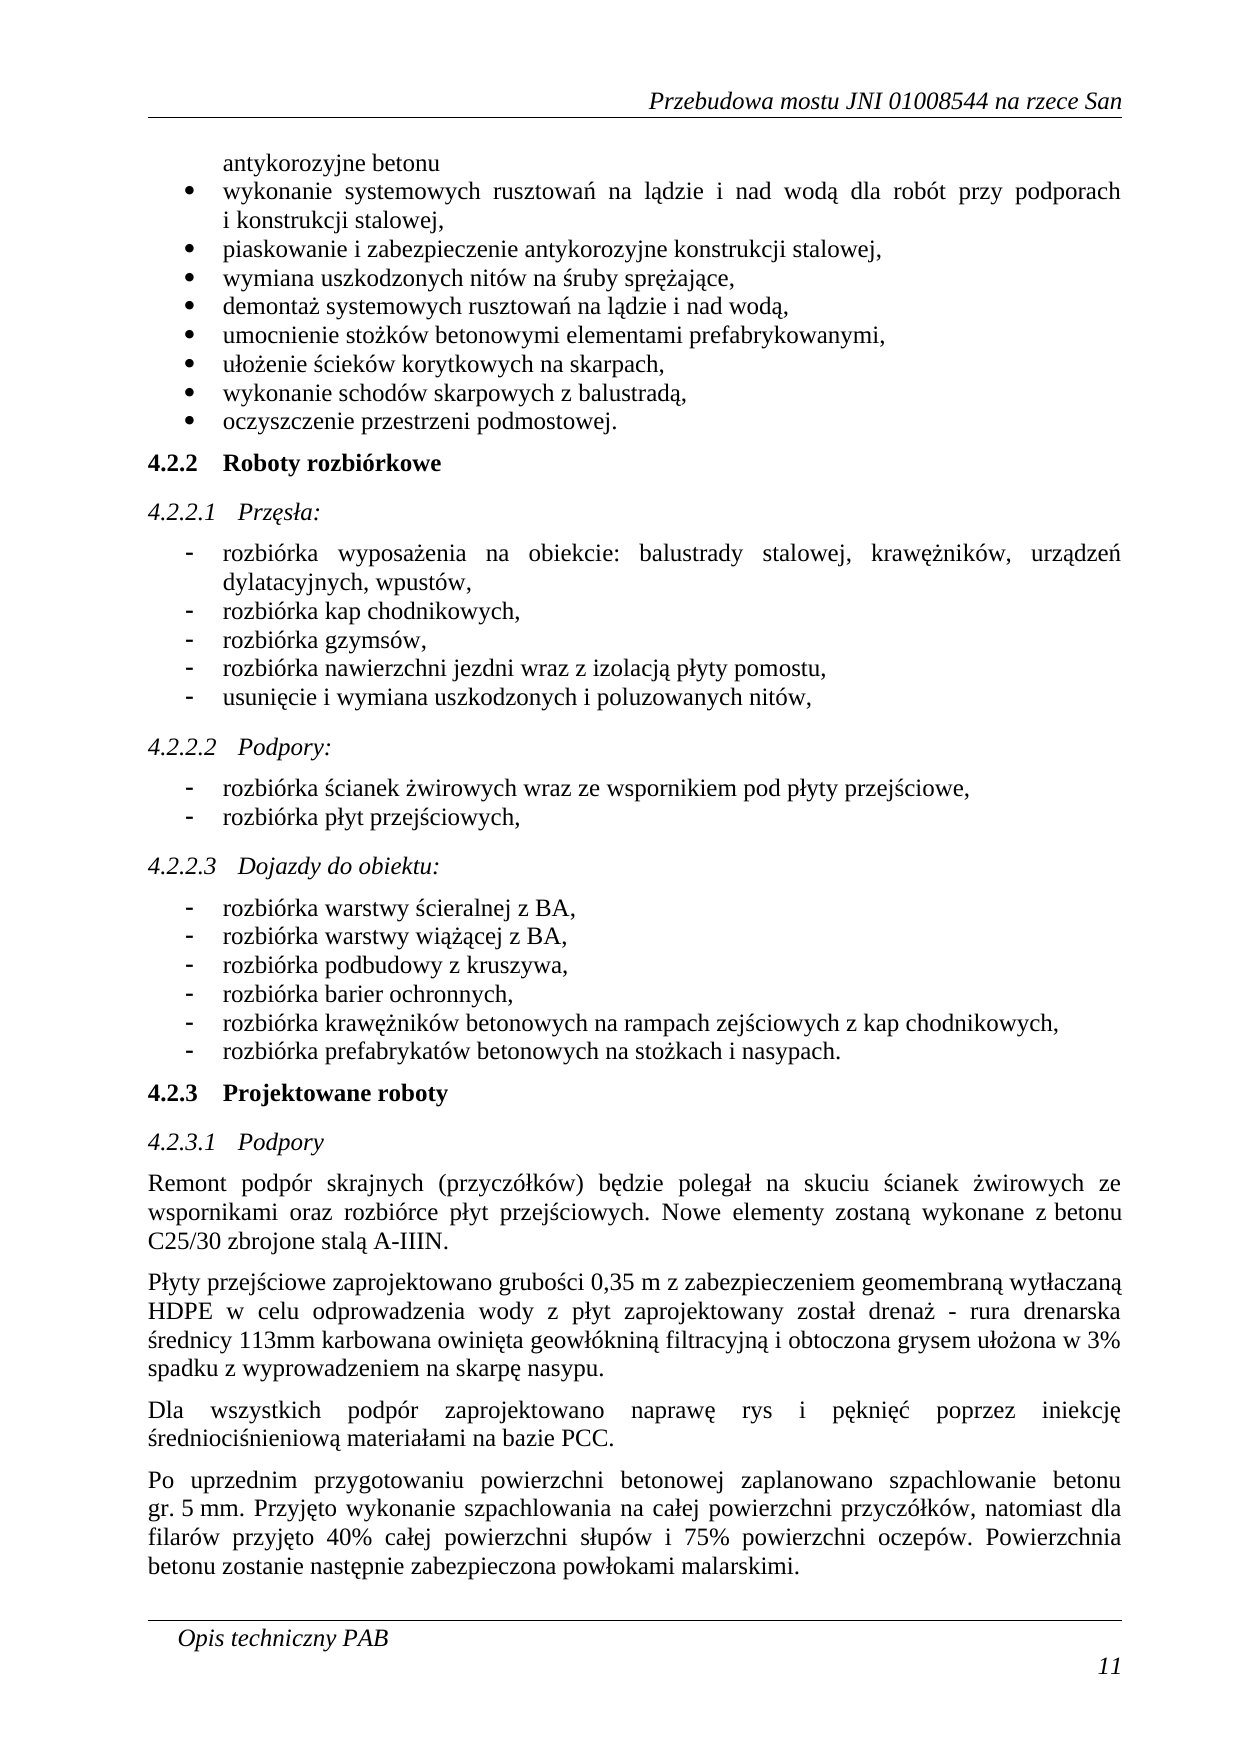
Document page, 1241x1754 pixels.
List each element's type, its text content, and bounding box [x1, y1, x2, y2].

list rozbiórka wyposażenia na obiekcie: balustrady stalowej, krawężników, urządzeń dylatacyjnych, wpustów, [185, 538, 1122, 596]
list rozbiórka płyt przejściowych, [185, 802, 1122, 831]
list rozbiórka warstwy wiążącej z BA, [185, 921, 1122, 950]
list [185, 148, 1122, 176]
subtitle Dojazdy do obiektu: [148, 851, 1122, 880]
text Dla wszystkich podpór zaprojektowano naprawę rys i pęknięć poprzez iniekcję średniociśnieniową materiałami na bazie PCC. [148, 1395, 1122, 1452]
list piaskowanie i zabezpieczenie antykorozyjne konstrukcji stalowej, [185, 234, 1122, 263]
list rozbiórka prefabrykatów betonowych na stożkach i nasypach. [185, 1036, 1122, 1065]
list ułożenie ścieków korytkowych na skarpach, [185, 349, 1122, 378]
list rozbiórka kap chodnikowych, [185, 596, 1122, 625]
subtitle Podpory: [148, 732, 1122, 761]
list oczyszczenie przestrzeni podmostowej. [185, 406, 1122, 435]
list wymiana uszkodzonych nitów na śruby sprężające, [185, 263, 1122, 291]
list umocnienie stożków betonowymi elementami prefabrykowanymi, [185, 320, 1122, 349]
list rozbiórka nawierzchni jezdni wraz z izolacją płyty pomostu, [185, 653, 1122, 682]
list rozbiórka barier ochronnych, [185, 979, 1122, 1008]
list rozbiórka warstwy ścieralnej z BA, [185, 893, 1122, 921]
text Po uprzednim przygotowaniu powierzchni betonowej zaplanowano szpachlowanie betonu gr. 5 mm. Przyjęto wykonanie szpachlowania na całej powierzchni przyczółków, natomiast dla filarów przyjęto 40% całej powierzchni słupów i 75% powierzchni oczepów. Powierzchnia betonu zostanie następnie zabezpieczona powłokami malarskimi. [148, 1465, 1122, 1580]
list demontaż systemowych rusztowań na lądzie i nad wodą, [185, 291, 1122, 320]
subtitle Podpory [148, 1127, 1122, 1156]
list wykonanie systemowych rusztowań na lądzie i nad wodą dla robót przy podporach i konstrukcji stalowej, [185, 176, 1122, 234]
subtitle Projektowane roboty [148, 1078, 1122, 1106]
list rozbiórka ścianek żwirowych wraz ze wspornikiem pod płyty przejściowe, [185, 773, 1122, 802]
text Płyty przejściowe zaprojektowano grubości 0,35 m z zabezpieczeniem geomembraną wytłaczaną HDPE w celu odprowadzenia wody z płyt zaprojektowany został drenaż - rura drenarska średnicy 113mm karbowana owinięta geowłókniną filtracyjną i obtoczona grysem ułożona w 3% spadku z wyprowadzeniem na skarpę nasypu. [148, 1267, 1122, 1382]
text Remont podpór skrajnych (przyczółków) będzie polegał na skuciu ścianek żwirowych ze wspornikami oraz rozbiórce płyt przejściowych. Nowe elementy zostaną wykonane z betonu C25/30 zbrojone stalą A-IIIN. [148, 1168, 1122, 1255]
list rozbiórka krawężników betonowych na rampach zejściowych z kap chodnikowych, [185, 1008, 1122, 1036]
list rozbiórka gzymsów, [185, 625, 1122, 653]
list wykonanie schodów skarpowych z balustradą, [185, 378, 1122, 406]
subtitle Przęsła: [148, 497, 1122, 526]
list usunięcie i wymiana uszkodzonych i poluzowanych nitów, [185, 682, 1122, 711]
list rozbiórka podbudowy z kruszywa, [185, 950, 1122, 979]
subtitle Roboty rozbiórkowe [148, 448, 1122, 476]
